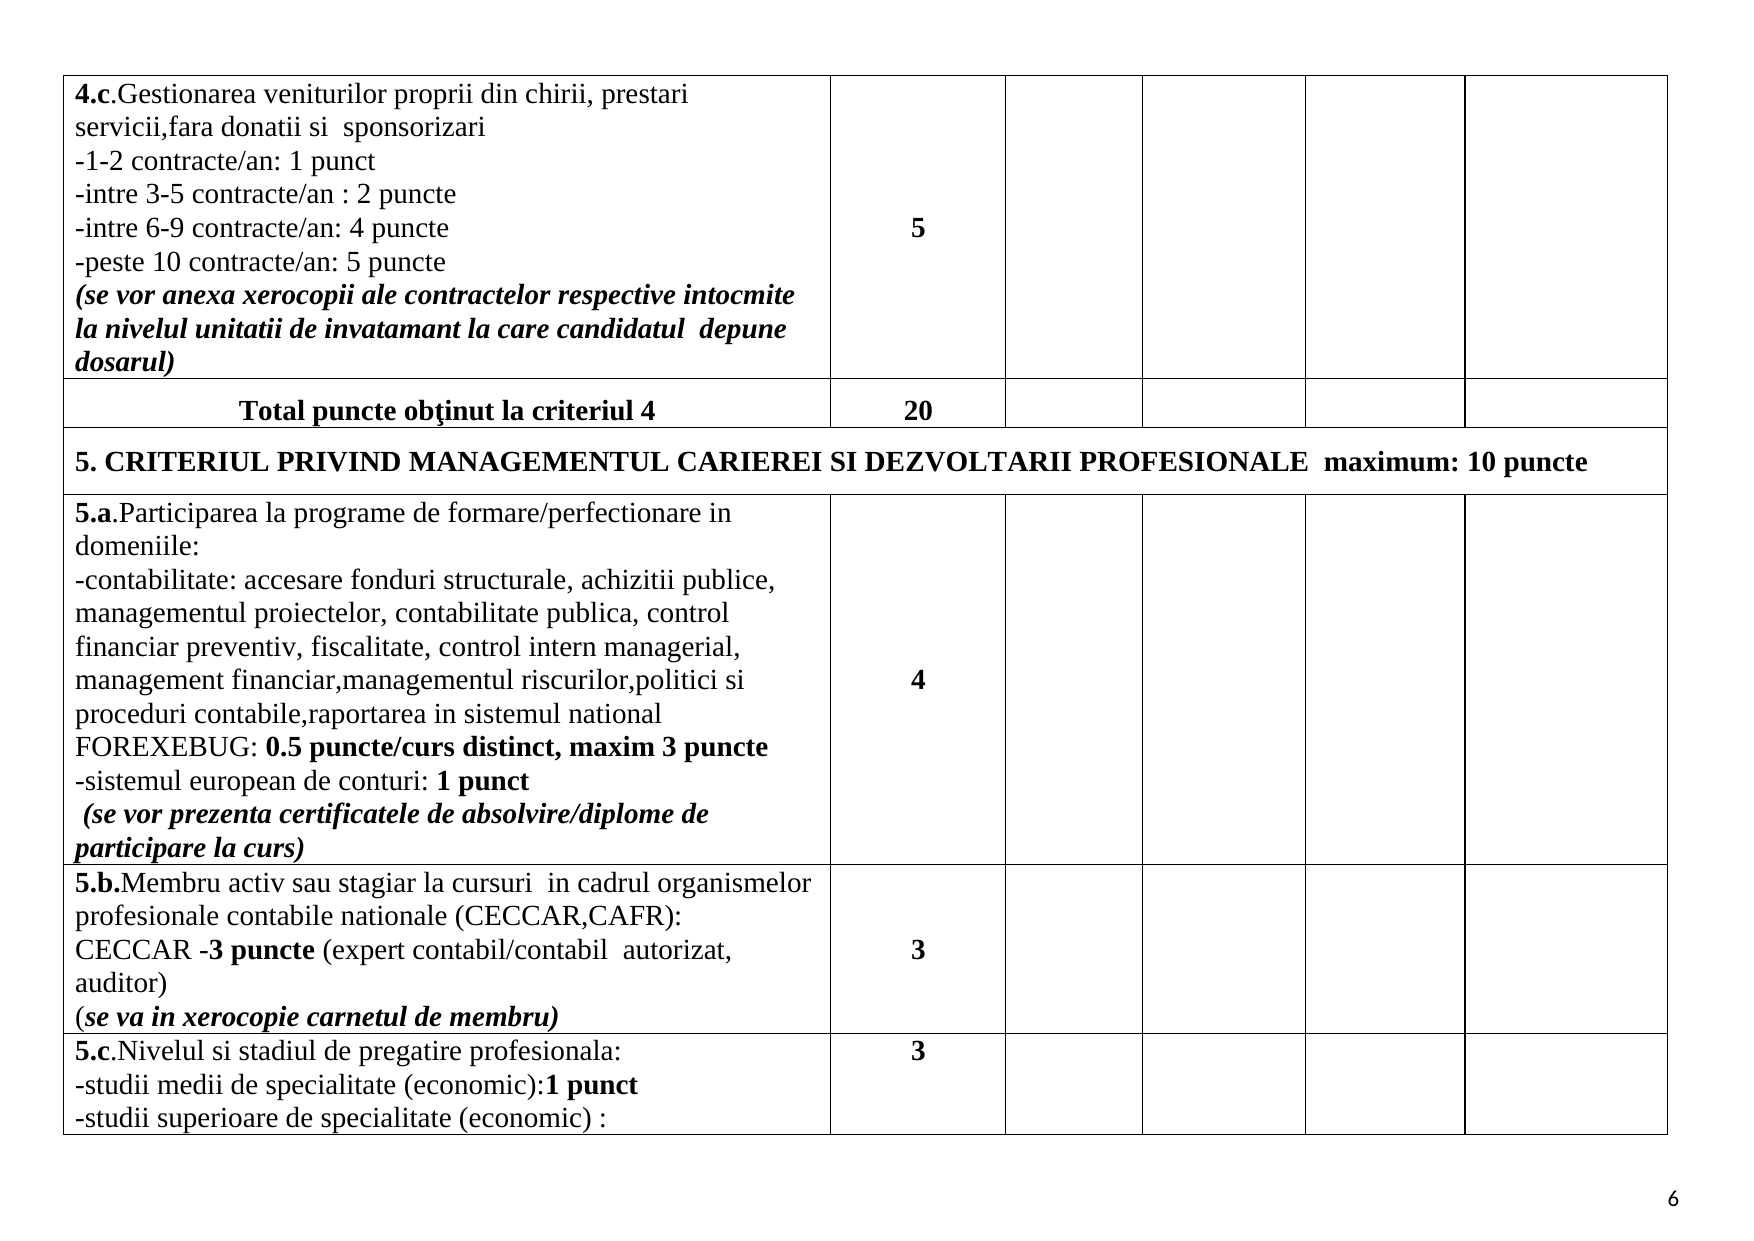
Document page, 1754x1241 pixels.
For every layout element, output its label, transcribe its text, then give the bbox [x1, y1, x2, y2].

table_cell 5.b.Membru activ sau stagiar la cursuri in cadrul organismelor profesionale contabile nationale (CECCAR,CAFR): CECCAR -3 puncte (expert contabil/contabil autorizat, auditor) (se va in xerocopie carnetul de membru) [64, 865, 830, 1032]
table_cell [1466, 865, 1667, 1032]
table_cell 4 [831, 495, 1005, 864]
table_cell [1306, 76, 1464, 378]
table_cell [1006, 76, 1142, 378]
table_cell [1306, 865, 1464, 1032]
table_cell 5.a.Participarea la programe de formare/perfectionare in domeniile: -contabilitate: accesare fonduri structurale, achizitii publice, managementul proiectelor, contabilitate publica, control financiar preventiv, fiscalitate, control intern managerial, management financiar,managementul riscurilor,politici si proceduri contabile,raportarea in sistemul national FOREXEBUG: 0.5 puncte/curs distinct, maxim 3 puncte -sistemul european de conturi: 1 punct (se vor prezenta certificatele de absolvire/diplome de participare la curs) [64, 495, 830, 864]
table_cell [1306, 495, 1464, 864]
table_cell [1006, 495, 1142, 864]
table_cell [1306, 379, 1464, 427]
table_cell 3 [831, 865, 1005, 1032]
table_cell 5. CRITERIUL PRIVIND MANAGEMENTUL CARIEREI SI DEZVOLTARII PROFESIONALE maximum: 10 puncte [64, 428, 1667, 494]
table_cell [1006, 379, 1142, 427]
table_cell [1143, 76, 1305, 378]
table_cell Total puncte obţinut la criteriul 4 [64, 379, 830, 427]
table_cell [1466, 495, 1667, 864]
table_cell [1466, 379, 1667, 427]
table_cell [1306, 1034, 1464, 1134]
table_cell [1143, 495, 1305, 864]
table_cell [1466, 76, 1667, 378]
table_cell [1143, 865, 1305, 1032]
table_cell 3 [831, 1034, 1005, 1134]
table_cell [1143, 379, 1305, 427]
table_cell [1006, 865, 1142, 1032]
table_cell 5 [831, 76, 1005, 378]
table_cell 4.c.Gestionarea veniturilor proprii din chirii, prestari servicii,fara donatii si sponsorizari -1-2 contracte/an: 1 punct -intre 3-5 contracte/an : 2 puncte -intre 6-9 contracte/an: 4 puncte -peste 10 contracte/an: 5 puncte (se vor anexa xerocopii ale contractelor respective intocmite la nivelul unitatii de invatamant la care candidatul depune dosarul) [64, 76, 830, 378]
table_cell [1006, 1034, 1142, 1134]
table_cell [1143, 1034, 1305, 1134]
table_cell 20 [831, 379, 1005, 427]
table_cell [1466, 1034, 1667, 1134]
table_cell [64, 1034, 830, 1134]
